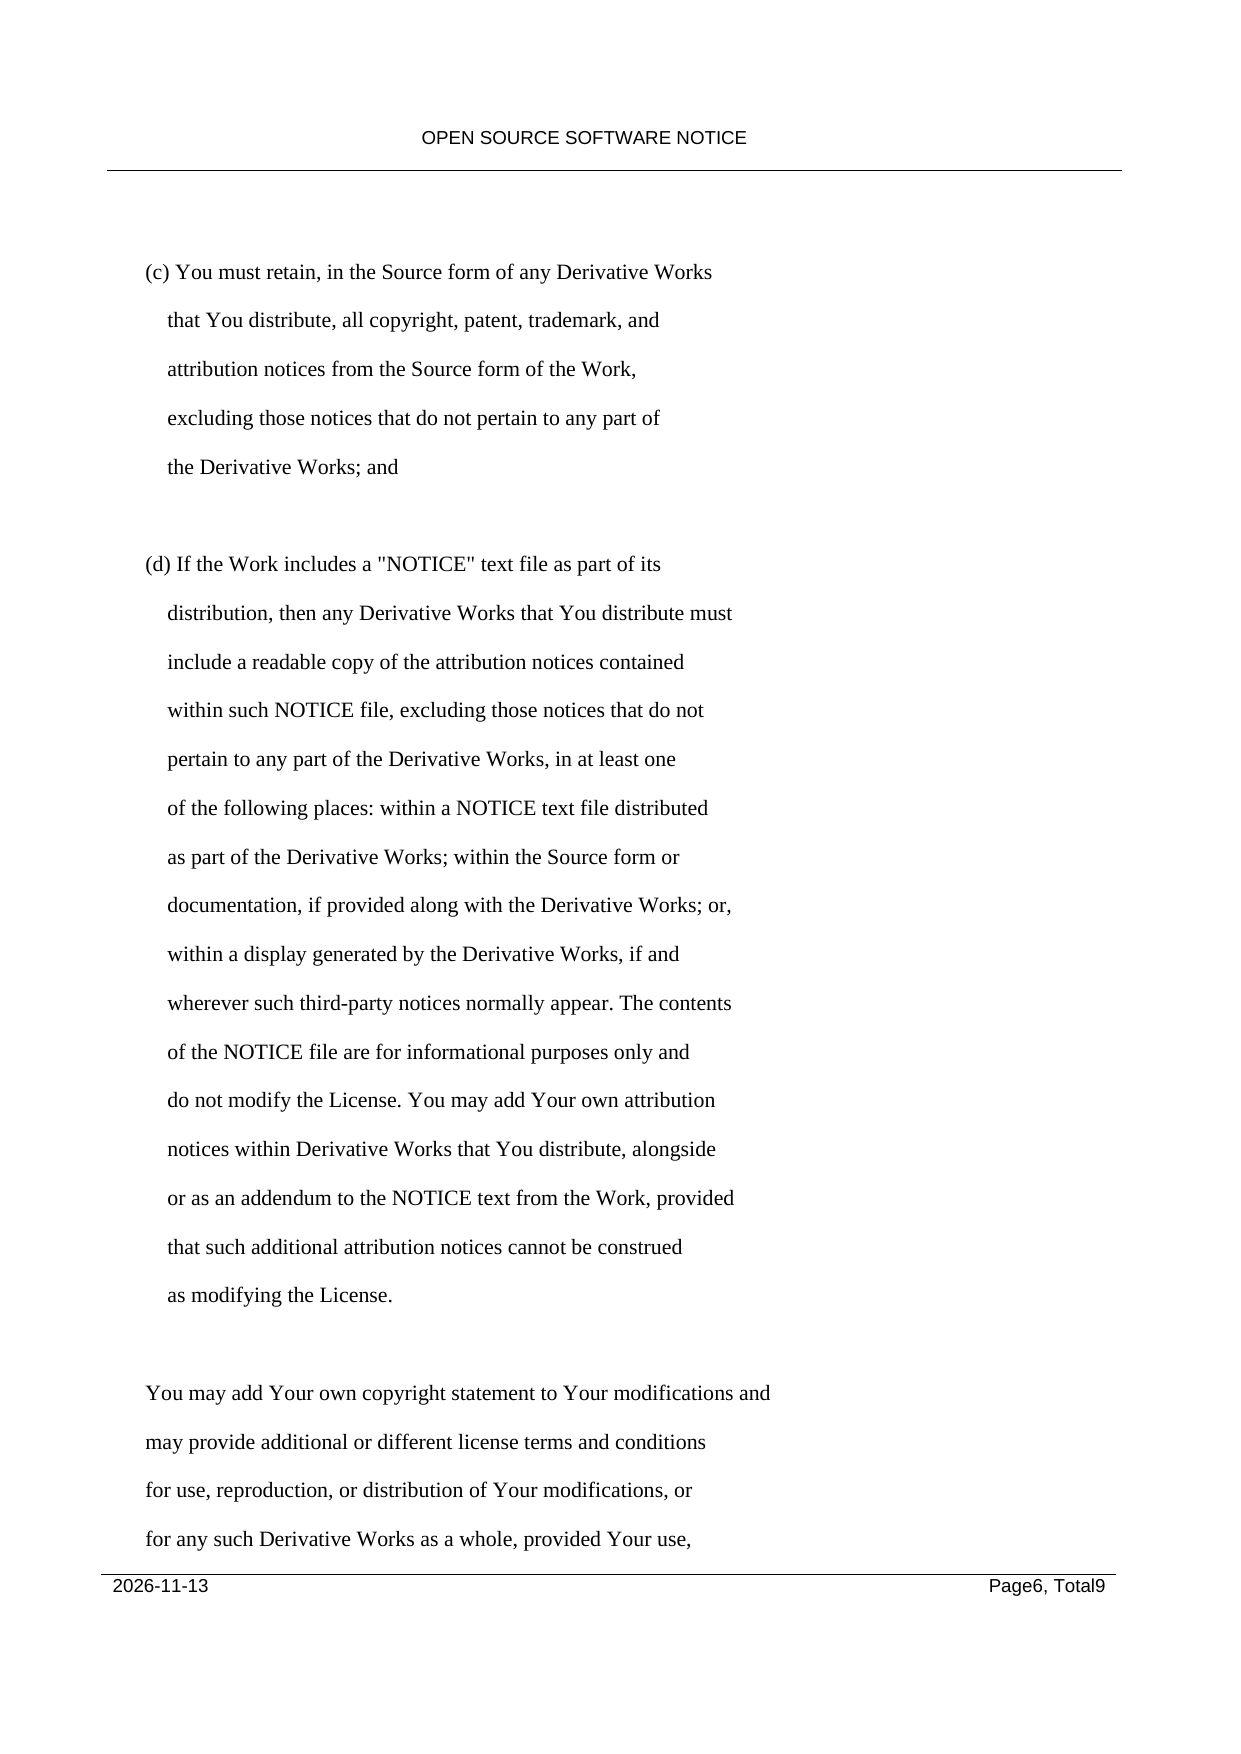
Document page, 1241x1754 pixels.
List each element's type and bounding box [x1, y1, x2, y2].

text [112, 206, 1128, 1555]
